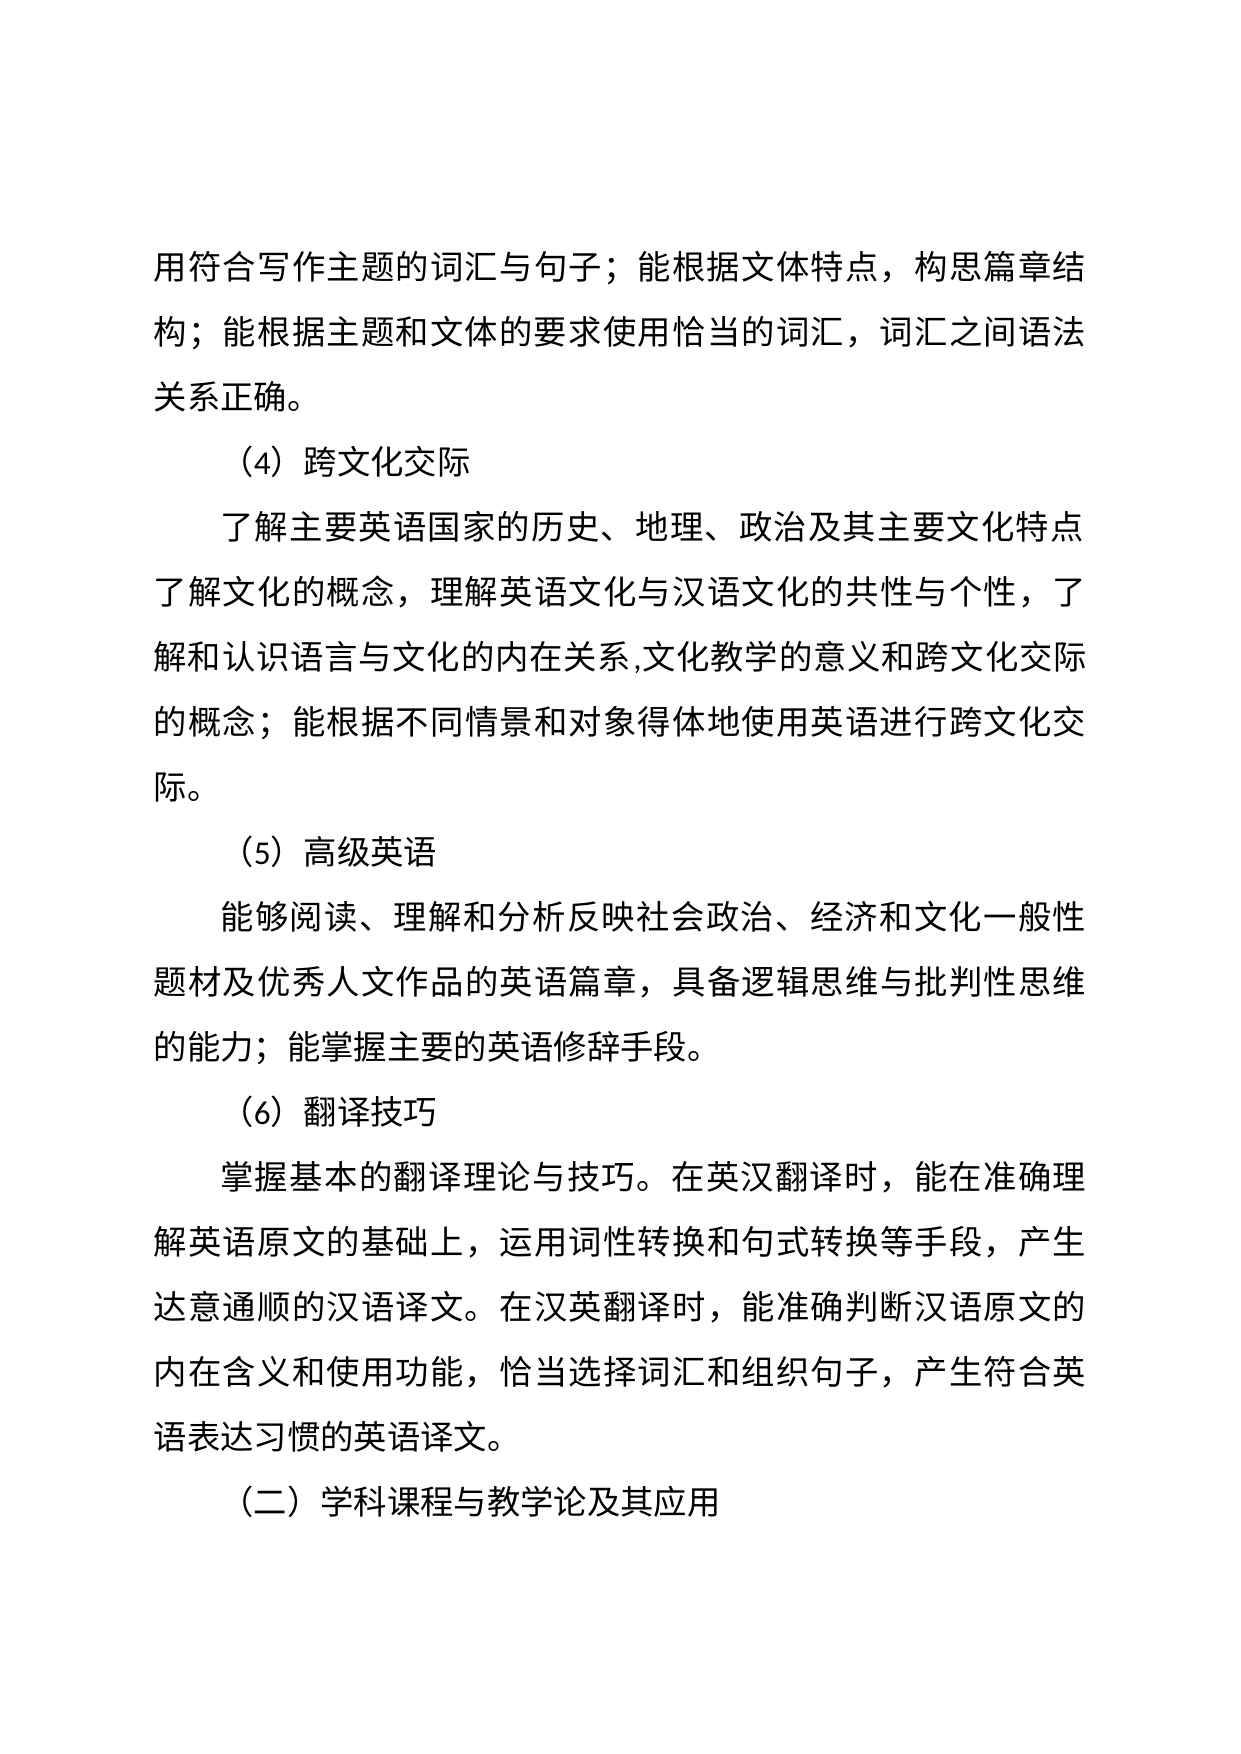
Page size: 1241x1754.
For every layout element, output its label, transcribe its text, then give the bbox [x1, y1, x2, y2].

text （6）翻译技巧 [153, 1078, 1087, 1143]
text 能够阅读、理解和分析反映社会政治、经济和文化一般性题材及优秀人文作品的英语篇章，具备逻辑思维与批判性思维的能力；能掌握主要的英语修辞手段。 [153, 883, 1087, 1078]
text （4）跨文化交际 [153, 428, 1087, 493]
text 了解主要英语国家的历史、地理、政治及其主要文化特点；了解文化的概念，理解英语文化与汉语文化的共性与个性，了解和认识语言与文化的内在关系,文化教学的意义和跨文化交际的概念；能根据不同情景和对象得体地使用英语进行跨文化交际。 [153, 493, 1087, 818]
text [153, 233, 1087, 428]
text （二）学科课程与教学论及其应用 [153, 1468, 1087, 1533]
text （5）高级英语 [153, 818, 1087, 883]
text 掌握基本的翻译理论与技巧。在英汉翻译时，能在准确理解英语原文的基础上，运用词性转换和句式转换等手段，产生达意通顺的汉语译文。在汉英翻译时，能准确判断汉语原文的内在含义和使用功能，恰当选择词汇和组织句子，产生符合英语表达习惯的英语译文。 [153, 1143, 1087, 1468]
